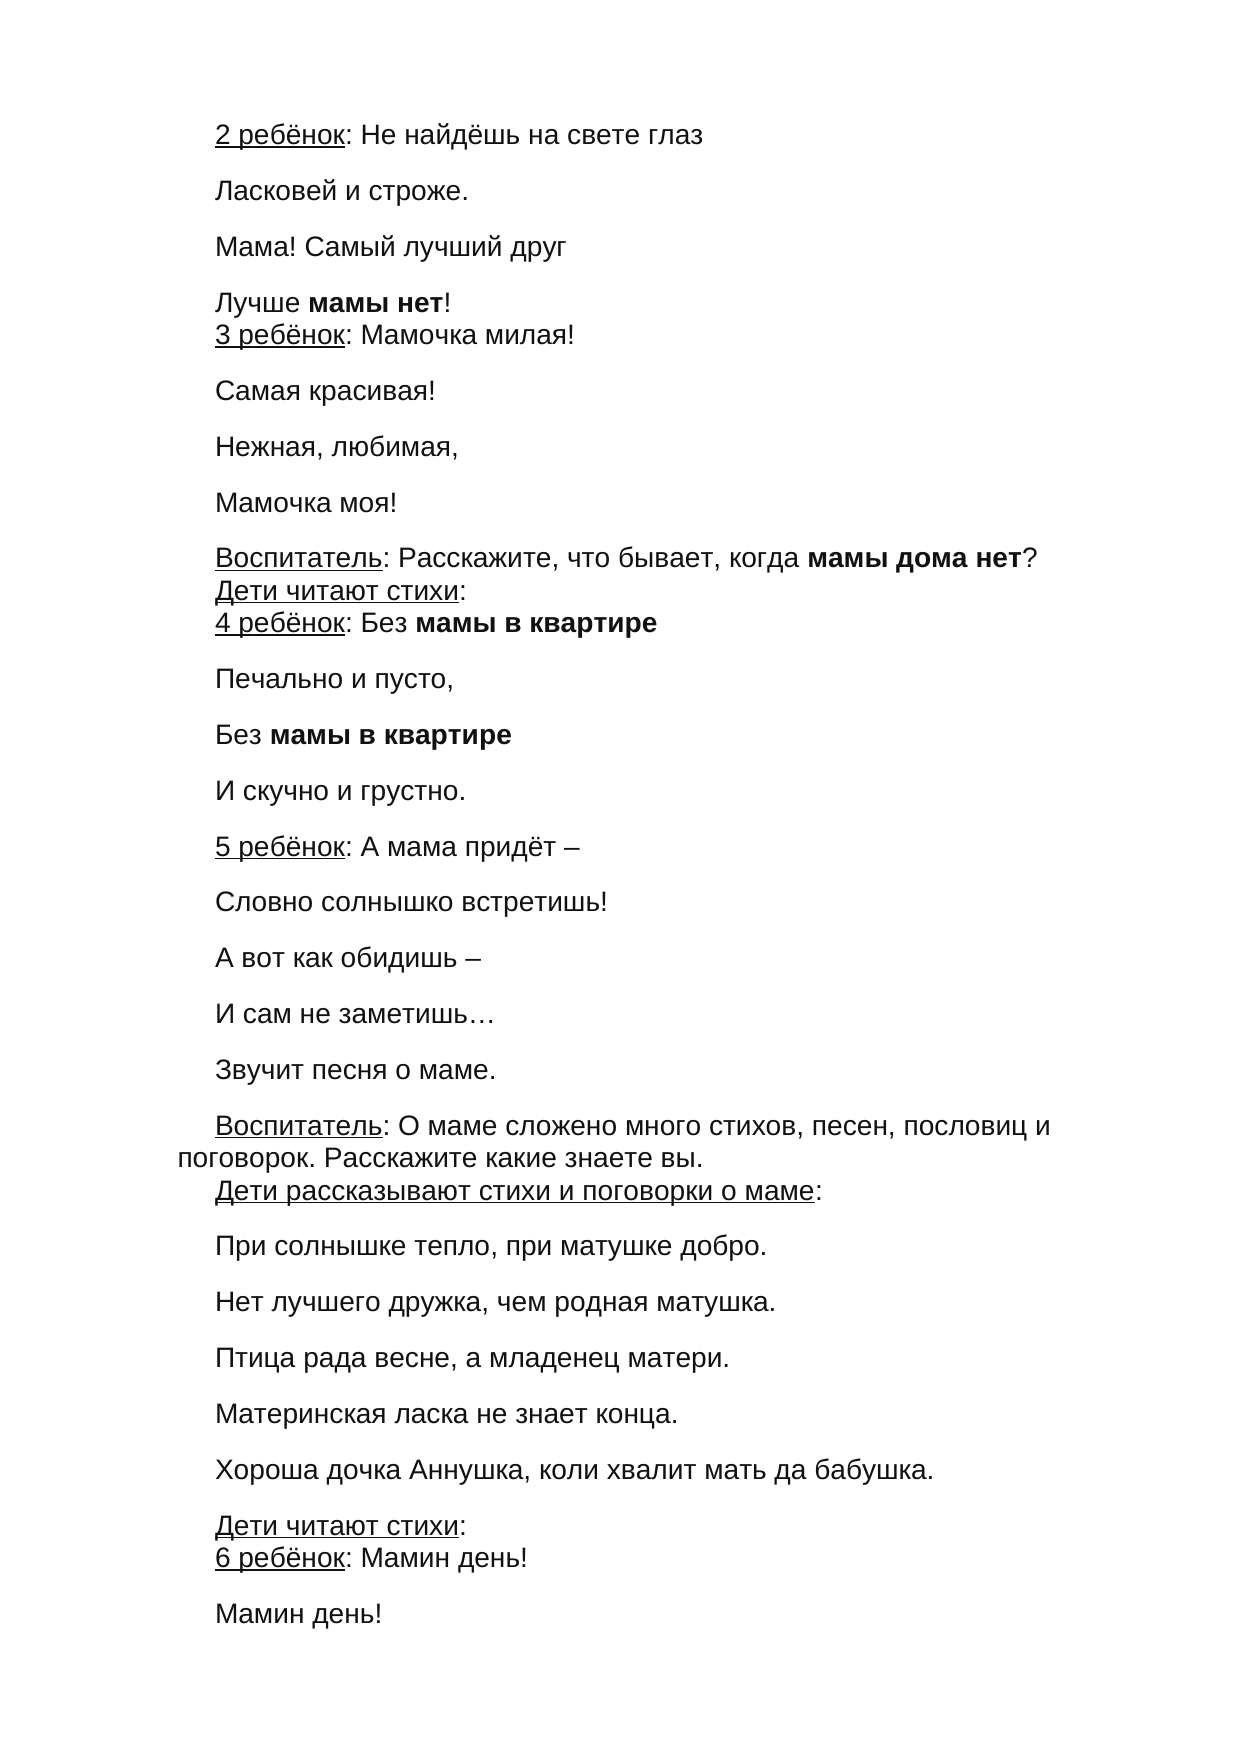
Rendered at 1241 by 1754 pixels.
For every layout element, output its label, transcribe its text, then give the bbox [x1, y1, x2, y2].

text Звучит песня о маме. [177, 1053, 1152, 1085]
text И скучно и грустно. [177, 774, 1152, 806]
text При солнышке тепло, при матушке добро. [177, 1229, 1152, 1262]
text И сам не заметишь… [177, 997, 1152, 1029]
text Самая красивая! [177, 374, 1152, 406]
text Без мамы в квартире [177, 718, 1152, 750]
text А вот как обидишь – [177, 941, 1152, 973]
text Воспитатель: О маме сложено много стихов, песен, пословиц и поговорок. Расскажите какие знаете вы. [177, 1109, 1152, 1173]
text Печально и пусто, [177, 662, 1152, 694]
text Материнская ласка не знает конца. [177, 1397, 1152, 1429]
text Хороша дочка Аннушка, коли хвалит мать да бабушка. [177, 1453, 1152, 1485]
text 6 ребёнок: Мамин день! [177, 1541, 1152, 1573]
text Мама! Самый лучший друг [177, 230, 1152, 262]
text Дети читают стихи: [177, 574, 1152, 606]
text Воспитатель: Расскажите, что бывает, когда мамы дома нет? [177, 541, 1152, 574]
text Мамочка моя! [177, 486, 1152, 518]
text Нежная, любимая, [177, 430, 1152, 462]
text Дети читают стихи: [177, 1508, 1152, 1541]
text 4 ребёнок: Без мамы в квартире [177, 606, 1152, 638]
text Дети рассказывают стихи и поговорки о маме: [177, 1173, 1152, 1206]
text Мамин день! [177, 1597, 1152, 1629]
text 2 ребёнок: Не найдёшь на свете глаз [177, 118, 1152, 151]
text Ласковей и строже. [177, 174, 1152, 206]
text Словно солнышко встретишь! [177, 885, 1152, 918]
text Лучше мамы нет! [177, 286, 1152, 318]
text 3 ребёнок: Мамочка милая! [177, 318, 1152, 350]
text Птица рада весне, а младенец матери. [177, 1341, 1152, 1373]
text Нет лучшего дружка, чем родная матушка. [177, 1285, 1152, 1317]
text 5 ребёнок: А мама придёт – [177, 829, 1152, 862]
